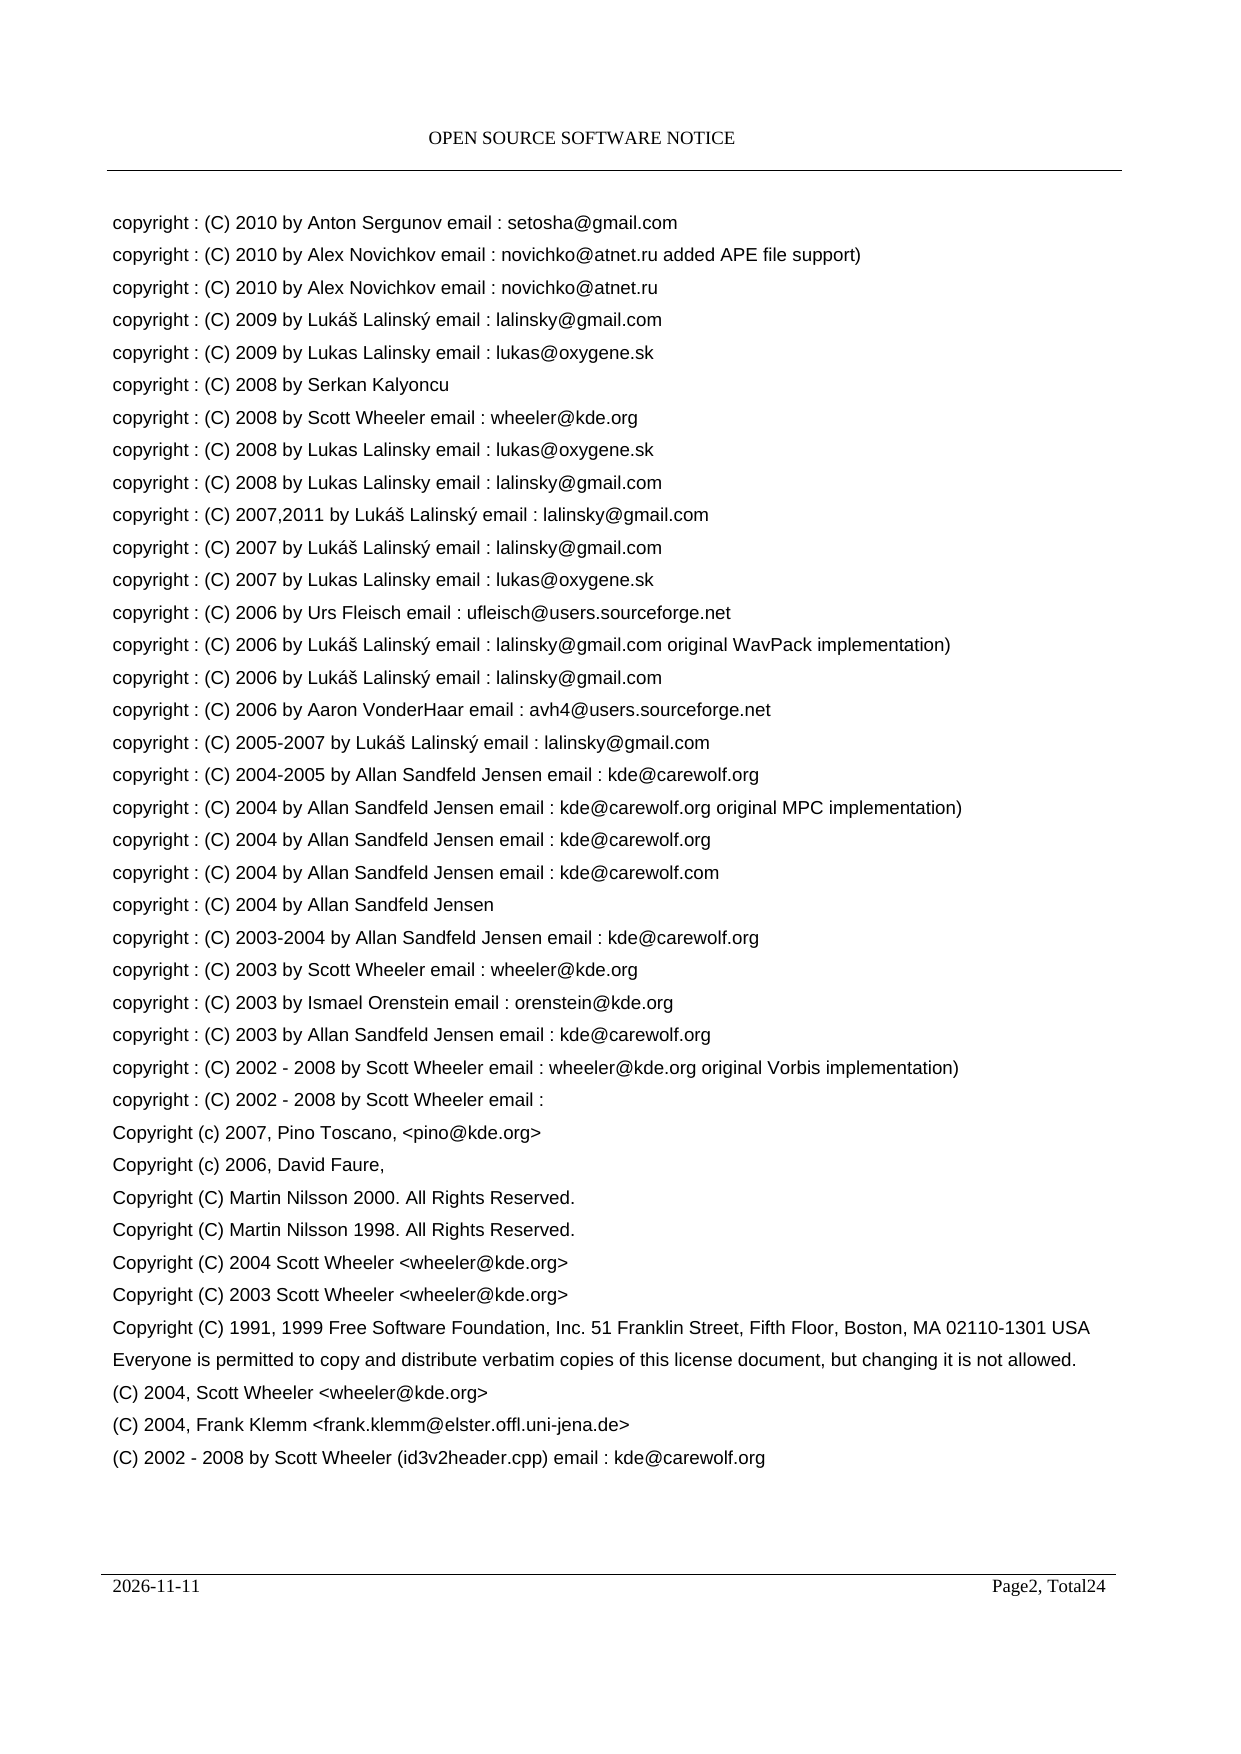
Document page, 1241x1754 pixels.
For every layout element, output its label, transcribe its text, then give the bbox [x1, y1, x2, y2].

text copyright : (C) 2010 by Anton Sergunov email : setosha@gmail.com [112, 206, 1128, 239]
text Copyright (C) 2003 Scott Wheeler <wheeler@kde.org> [112, 1279, 1128, 1311]
text Copyright (C) Martin Nilsson 2000. All Rights Reserved. [112, 1181, 1128, 1214]
text copyright : (C) 2003-2004 by Allan Sandfeld Jensen email : kde@carewolf.org [112, 921, 1128, 954]
text copyright : (C) 2007,2011 by Lukáš Lalinský email : lalinsky@gmail.com [112, 499, 1128, 531]
text (C) 2002 - 2008 by Scott Wheeler (id3v2header.cpp) email : kde@carewolf.org [112, 1441, 1128, 1474]
text copyright : (C) 2006 by Lukáš Lalinský email : lalinsky@gmail.com [112, 661, 1128, 694]
text copyright : (C) 2010 by Alex Novichkov email : novichko@atnet.ru added APE file support) [112, 239, 1128, 271]
text Copyright (C) Martin Nilsson 1998. All Rights Reserved. [112, 1214, 1128, 1246]
text Copyright (c) 2007, Pino Toscano, <pino@kde.org> [112, 1116, 1128, 1149]
text copyright : (C) 2003 by Ismael Orenstein email : orenstein@kde.org [112, 986, 1128, 1019]
text copyright : (C) 2007 by Lukáš Lalinský email : lalinsky@gmail.com [112, 531, 1128, 564]
text Copyright (C) 2004 Scott Wheeler <wheeler@kde.org> [112, 1246, 1128, 1279]
text Copyright (C) 1991, 1999 Free Software Foundation, Inc. 51 Franklin Street, Fifth Floor, Boston, MA 02110-1301 USA Everyone is permitted to copy and distribute verbatim copies of this license document, but changing it is not allowed. [112, 1311, 1128, 1376]
text copyright : (C) 2007 by Lukas Lalinsky email : lukas@oxygene.sk [112, 564, 1128, 596]
text copyright : (C) 2006 by Aaron VonderHaar email : avh4@users.sourceforge.net [112, 694, 1128, 726]
text copyright : (C) 2010 by Alex Novichkov email : novichko@atnet.ru [112, 271, 1128, 304]
text copyright : (C) 2002 - 2008 by Scott Wheeler email : [112, 1084, 1128, 1116]
text (C) 2004, Scott Wheeler <wheeler@kde.org> [112, 1376, 1128, 1409]
text copyright : (C) 2009 by Lukas Lalinsky email : lukas@oxygene.sk [112, 336, 1128, 369]
text copyright : (C) 2008 by Lukas Lalinsky email : lukas@oxygene.sk [112, 434, 1128, 466]
text copyright : (C) 2004-2005 by Allan Sandfeld Jensen email : kde@carewolf.org [112, 759, 1128, 791]
text copyright : (C) 2008 by Serkan Kalyoncu [112, 369, 1128, 401]
text copyright : (C) 2005-2007 by Lukáš Lalinský email : lalinsky@gmail.com [112, 726, 1128, 759]
text (C) 2004, Frank Klemm <frank.klemm@elster.offl.uni-jena.de> [112, 1409, 1128, 1441]
text copyright : (C) 2003 by Allan Sandfeld Jensen email : kde@carewolf.org [112, 1019, 1128, 1051]
text copyright : (C) 2003 by Scott Wheeler email : wheeler@kde.org [112, 954, 1128, 986]
text Copyright (c) 2006, David Faure, [112, 1149, 1128, 1181]
text copyright : (C) 2004 by Allan Sandfeld Jensen email : kde@carewolf.com [112, 856, 1128, 889]
text copyright : (C) 2009 by Lukáš Lalinský email : lalinsky@gmail.com [112, 304, 1128, 336]
text copyright : (C) 2002 - 2008 by Scott Wheeler email : wheeler@kde.org original Vorbis implementation) [112, 1051, 1128, 1084]
text copyright : (C) 2004 by Allan Sandfeld Jensen email : kde@carewolf.org original MPC implementation) [112, 791, 1128, 824]
text copyright : (C) 2008 by Scott Wheeler email : wheeler@kde.org [112, 401, 1128, 434]
text copyright : (C) 2004 by Allan Sandfeld Jensen email : kde@carewolf.org [112, 824, 1128, 856]
text copyright : (C) 2008 by Lukas Lalinsky email : lalinsky@gmail.com [112, 466, 1128, 499]
text copyright : (C) 2006 by Urs Fleisch email : ufleisch@users.sourceforge.net [112, 596, 1128, 629]
text copyright : (C) 2006 by Lukáš Lalinský email : lalinsky@gmail.com original WavPack implementation) [112, 629, 1128, 661]
text copyright : (C) 2004 by Allan Sandfeld Jensen [112, 889, 1128, 921]
